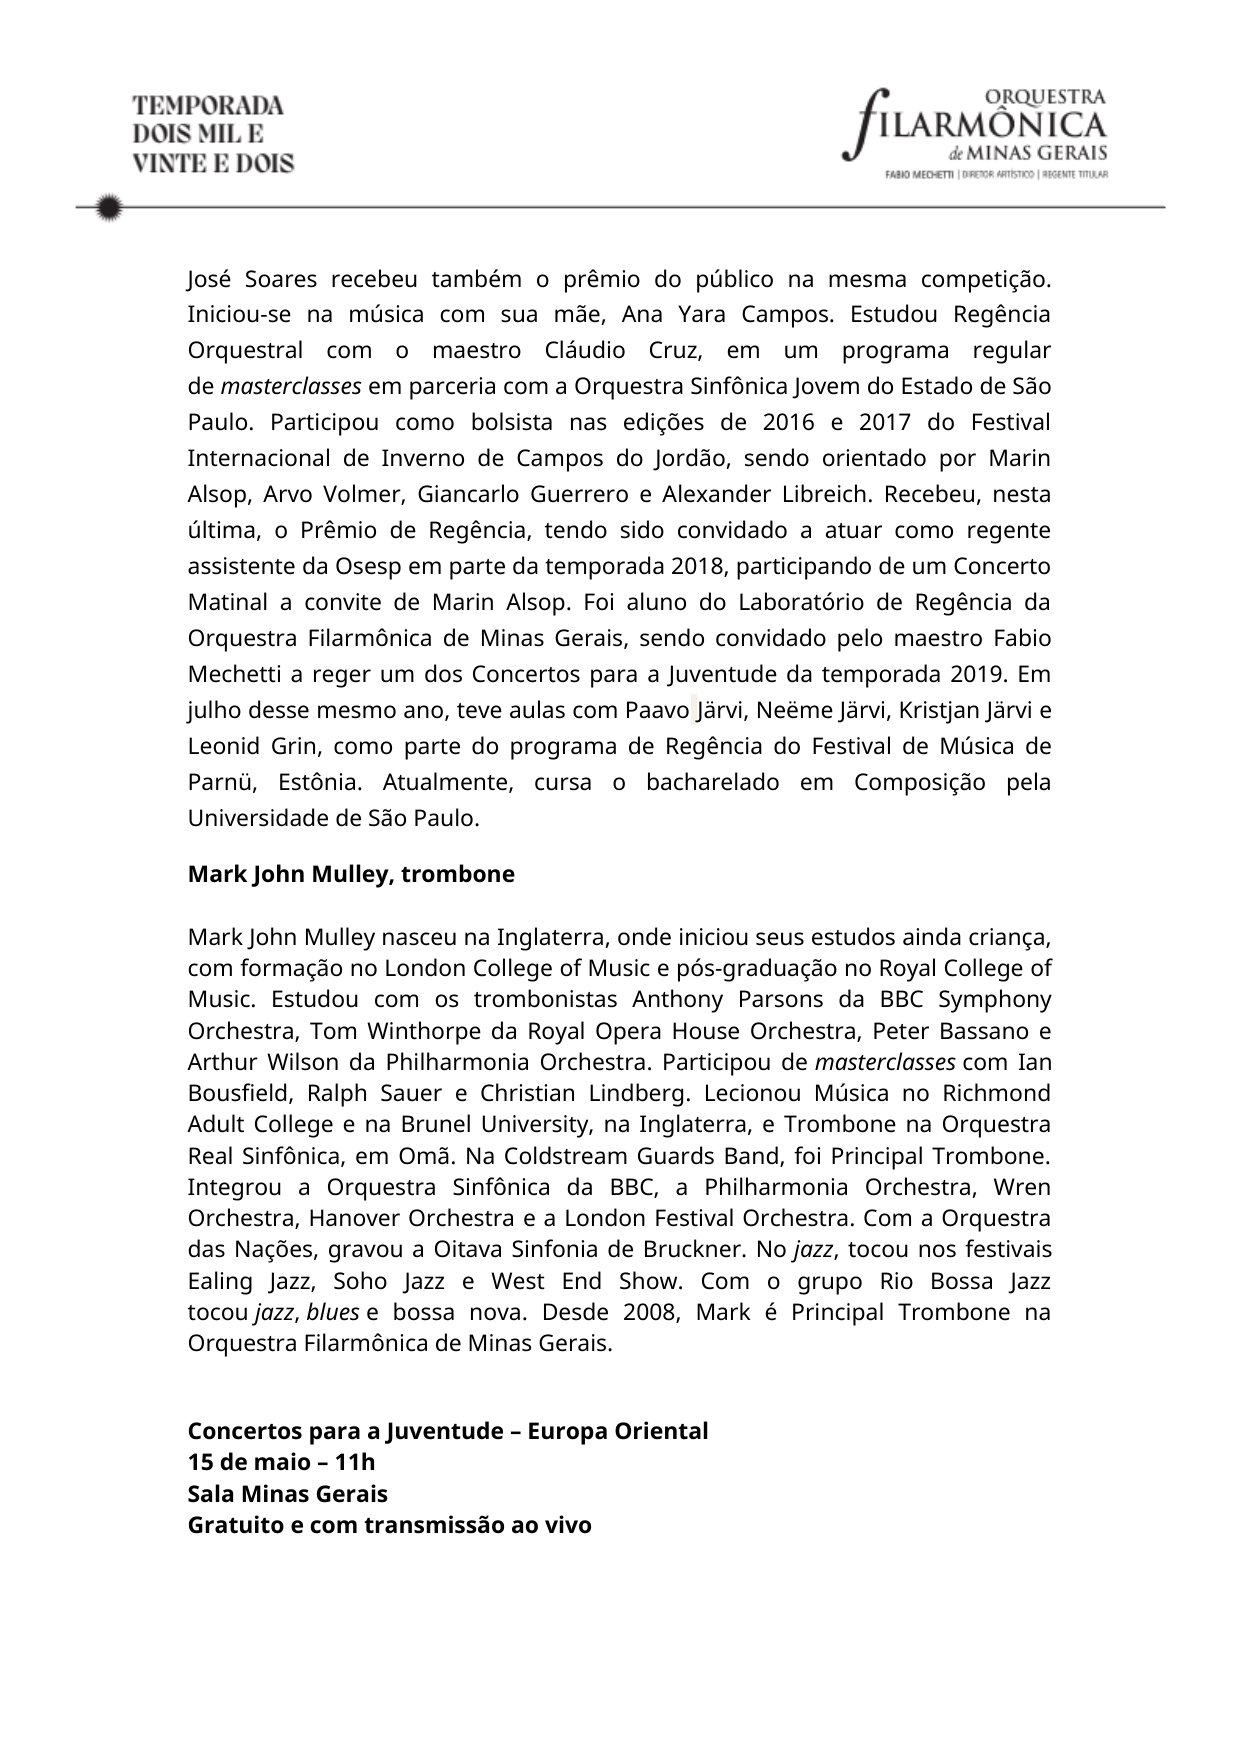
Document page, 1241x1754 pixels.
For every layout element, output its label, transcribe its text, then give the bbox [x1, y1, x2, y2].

text Concertos para a Juventude – Europa Oriental [187, 1415, 1053, 1446]
text Sala Minas Gerais [187, 1478, 1053, 1509]
text Mark John Mulley, trombone [187, 858, 1053, 889]
text 15 de maio – 11h [187, 1446, 1053, 1478]
text Gratuito e com transmissão ao vivo [187, 1509, 1053, 1540]
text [187, 262, 1053, 833]
text Mark John Mulley nasceu na Inglaterra, onde iniciou seus estudos ainda criança, com formação no London College of Music e pós-graduação no Royal College of Music. Estudou com os trombonistas Anthony Parsons da BBC Symphony Orchestra, Tom Winthorpe da Royal Opera House Orchestra, Peter Bassano e Arthur Wilson da Philharmonia Orchestra. Participou de masterclasses com Ian Bousfield, Ralph Sauer e Christian Lindberg. Lecionou Música no Richmond Adult College e na Brunel University, na Inglaterra, e Trombone na Orquestra Real Sinfônica, em Omã. Na Coldstream Guards Band, foi Principal Trombone. Integrou a Orquestra Sinfônica da BBC, a Philharmonia Orchestra, Wren Orchestra, Hanover Orchestra e a London Festival Orchestra. Com a Orquestra das Nações, gravou a Oitava Sinfonia de Bruckner. No jazz, tocou nos festivais Ealing Jazz, Soho Jazz e West End Show. Com o grupo Rio Bossa Jazz tocou jazz, blues e bossa nova. Desde 2008, Mark é Principal Trombone na Orquestra Filarmônica de Minas Gerais. [187, 921, 1053, 1358]
